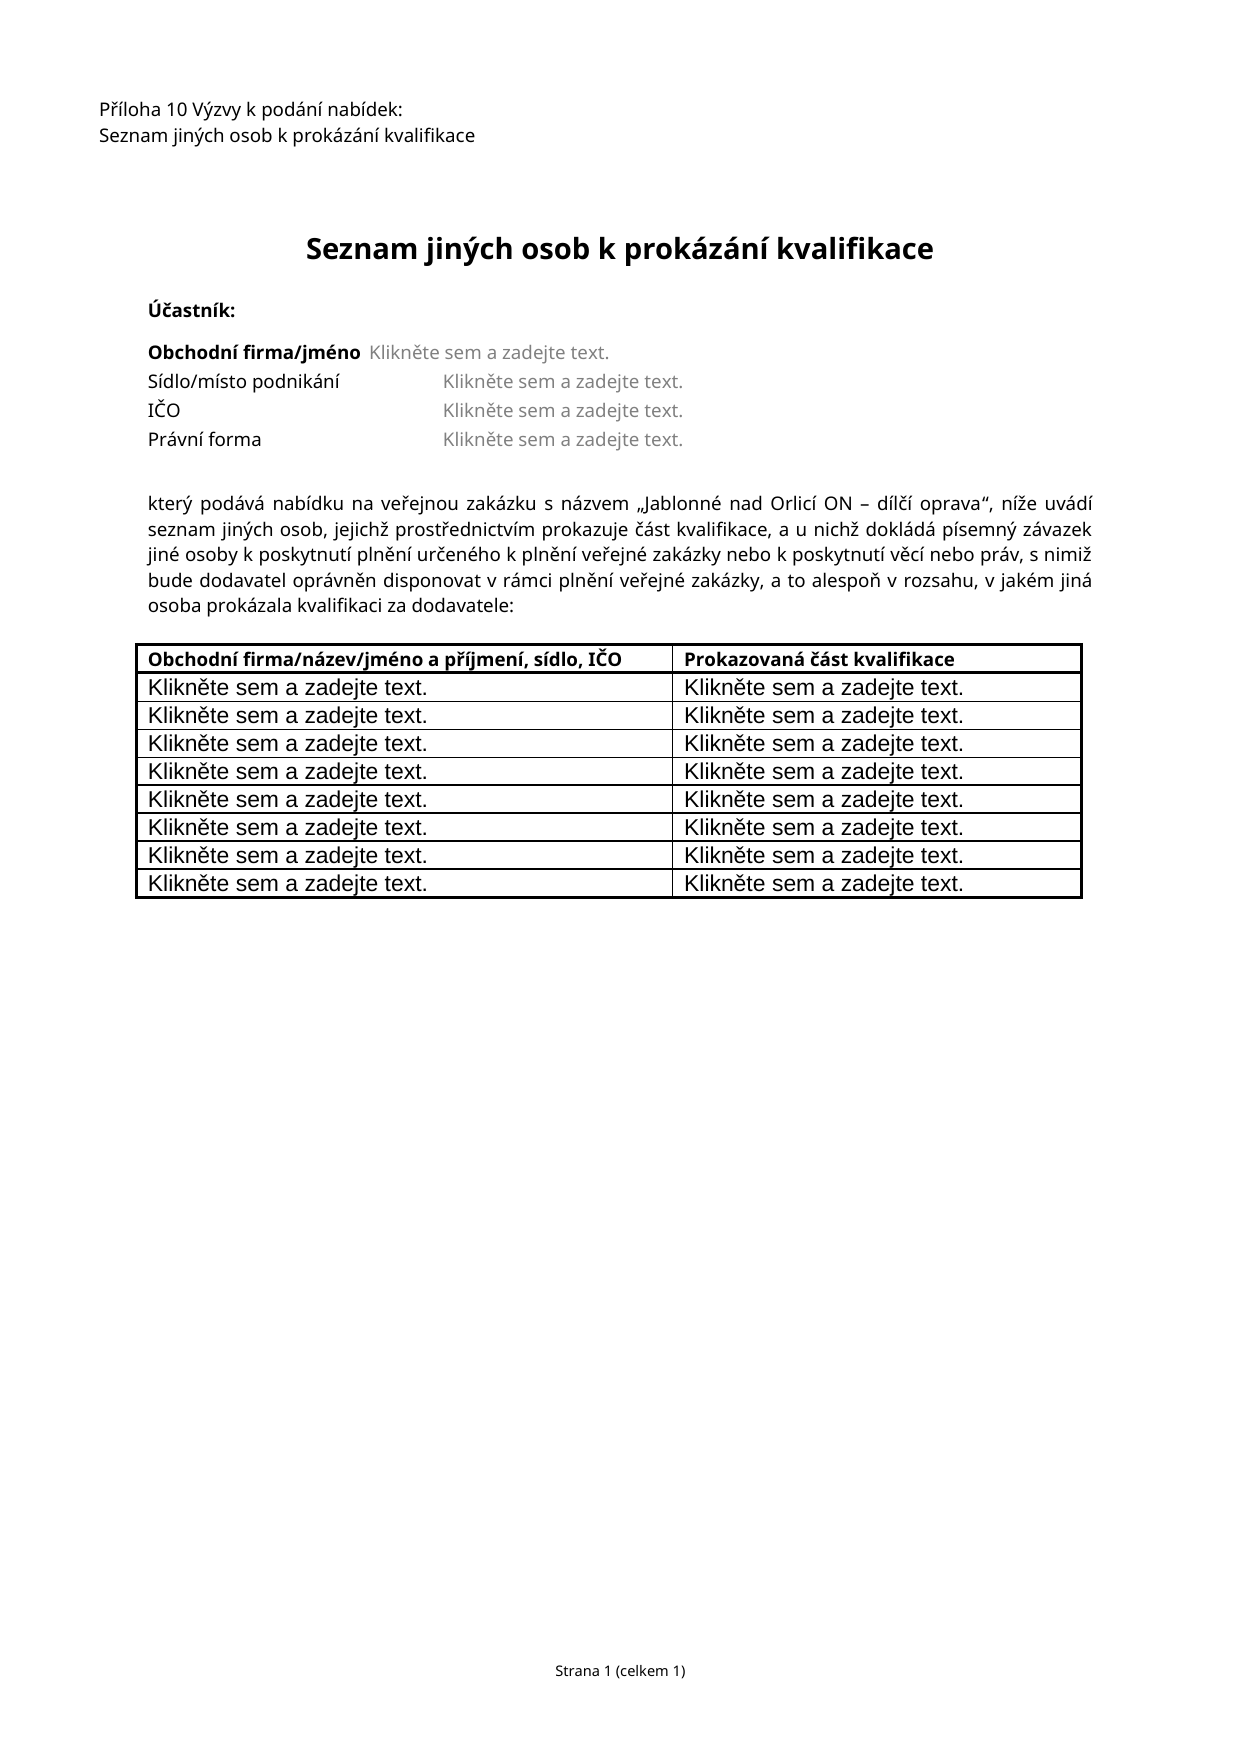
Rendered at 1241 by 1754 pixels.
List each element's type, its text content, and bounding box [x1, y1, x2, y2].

title Seznam jiných osob k prokázání kvalifikace [148, 228, 1093, 268]
table_header Obchodní firma/název/jméno a příjmení, sídlo, IČO [138, 646, 672, 671]
text Právní forma [148, 423, 1093, 452]
text který podává nabídku na veřejnou zakázku s názvem „Jablonné nad Orlicí ON – dílčí oprava“, níže uvádí seznam jiných osob, jejichž prostřednictvím prokazuje část kvalifikace, a u nichž dokládá písemný závazek jiné osoby k poskytnutí plnění určeného k plnění veřejné zakázky nebo k poskytnutí věcí nebo práv, s nimiž bude dodavatel oprávněn disponovat v rámci plnění veřejné zakázky, a to alespoň v rozsahu, v jakém jiná osoba prokázala kvalifikaci za dodavatele: [148, 490, 1093, 618]
text Sídlo/místo podnikání [148, 365, 1093, 394]
table_header Prokazovaná část kvalifikace [673, 646, 1080, 671]
text Obchodní firma/jméno [148, 336, 1093, 365]
text Účastník: [148, 293, 1093, 324]
text IČO [148, 394, 1093, 423]
